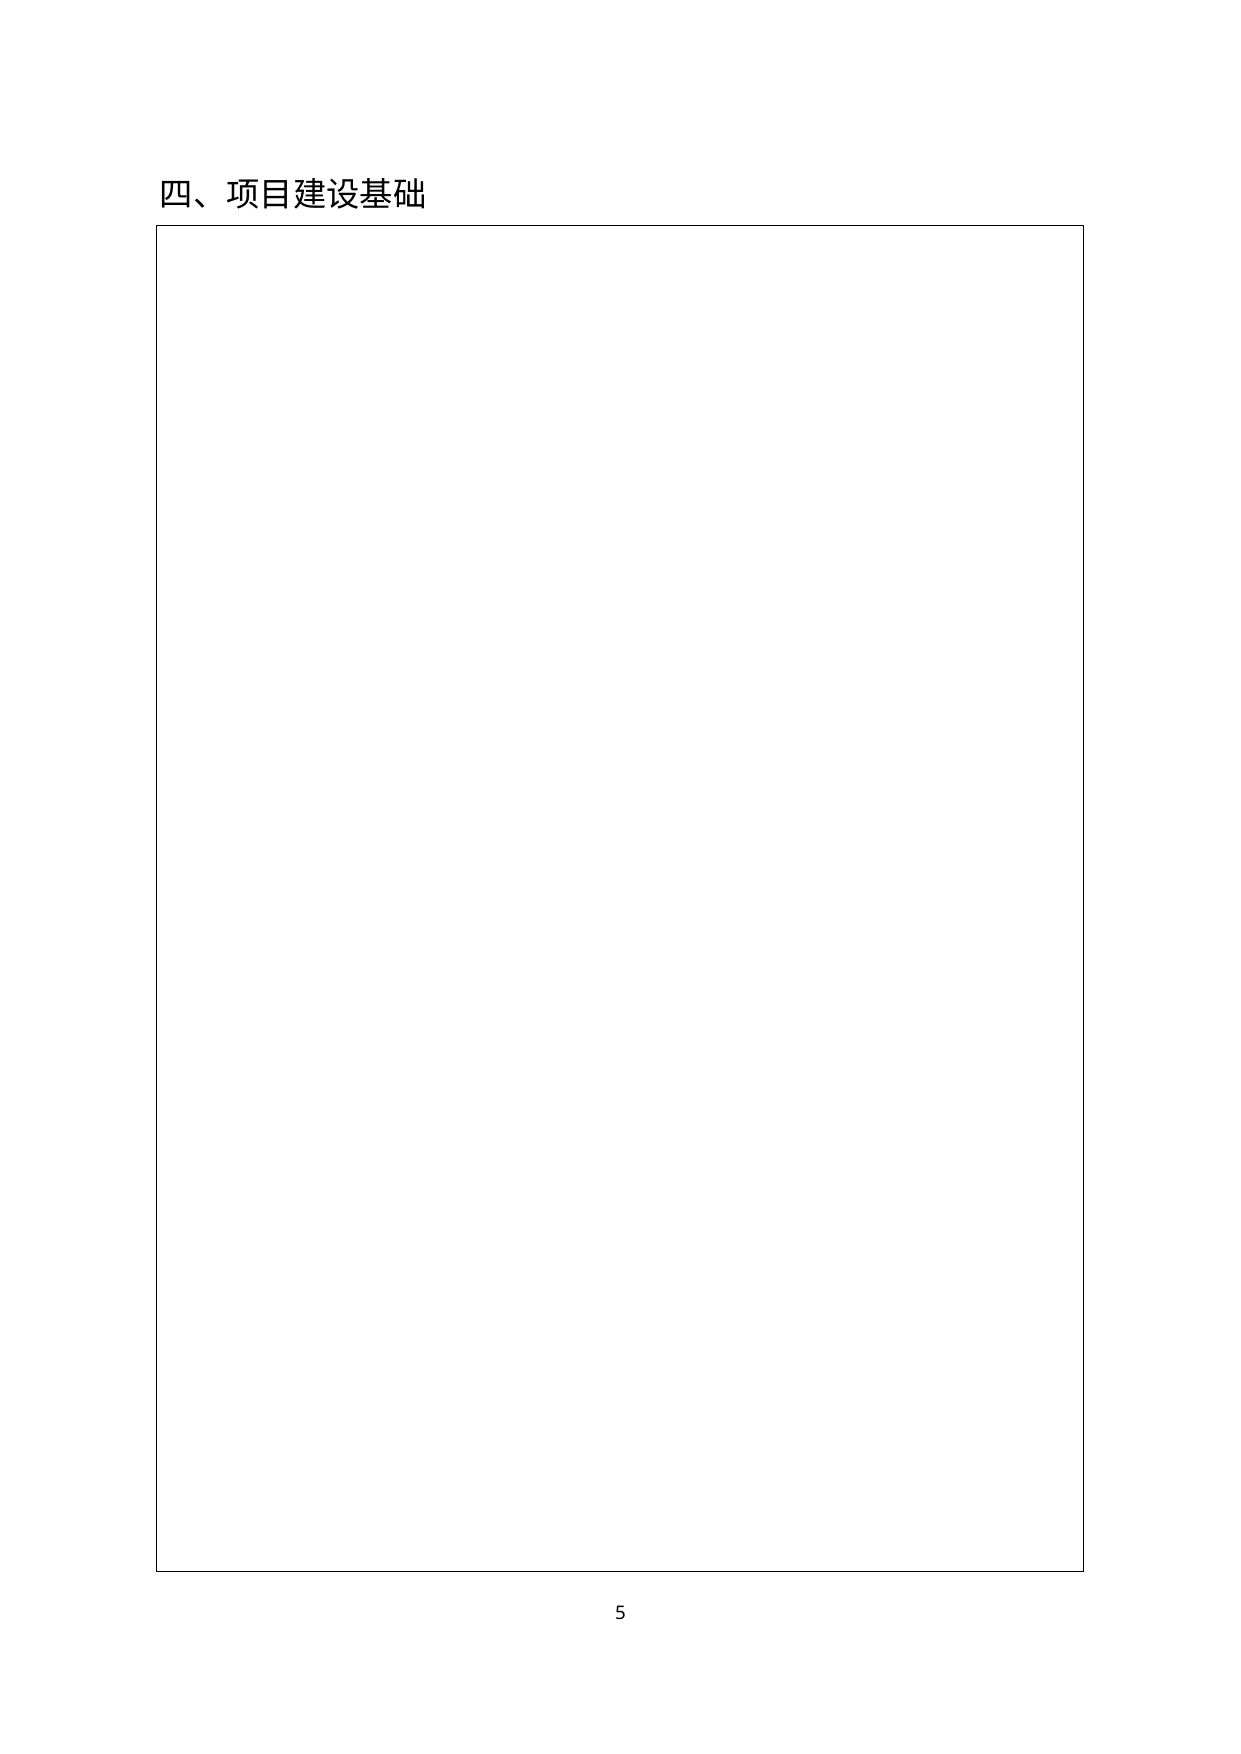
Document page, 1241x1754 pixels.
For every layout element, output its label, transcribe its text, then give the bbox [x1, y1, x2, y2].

table_header [157, 226, 1083, 1571]
text 四、项目建设基础 [159, 160, 1081, 225]
